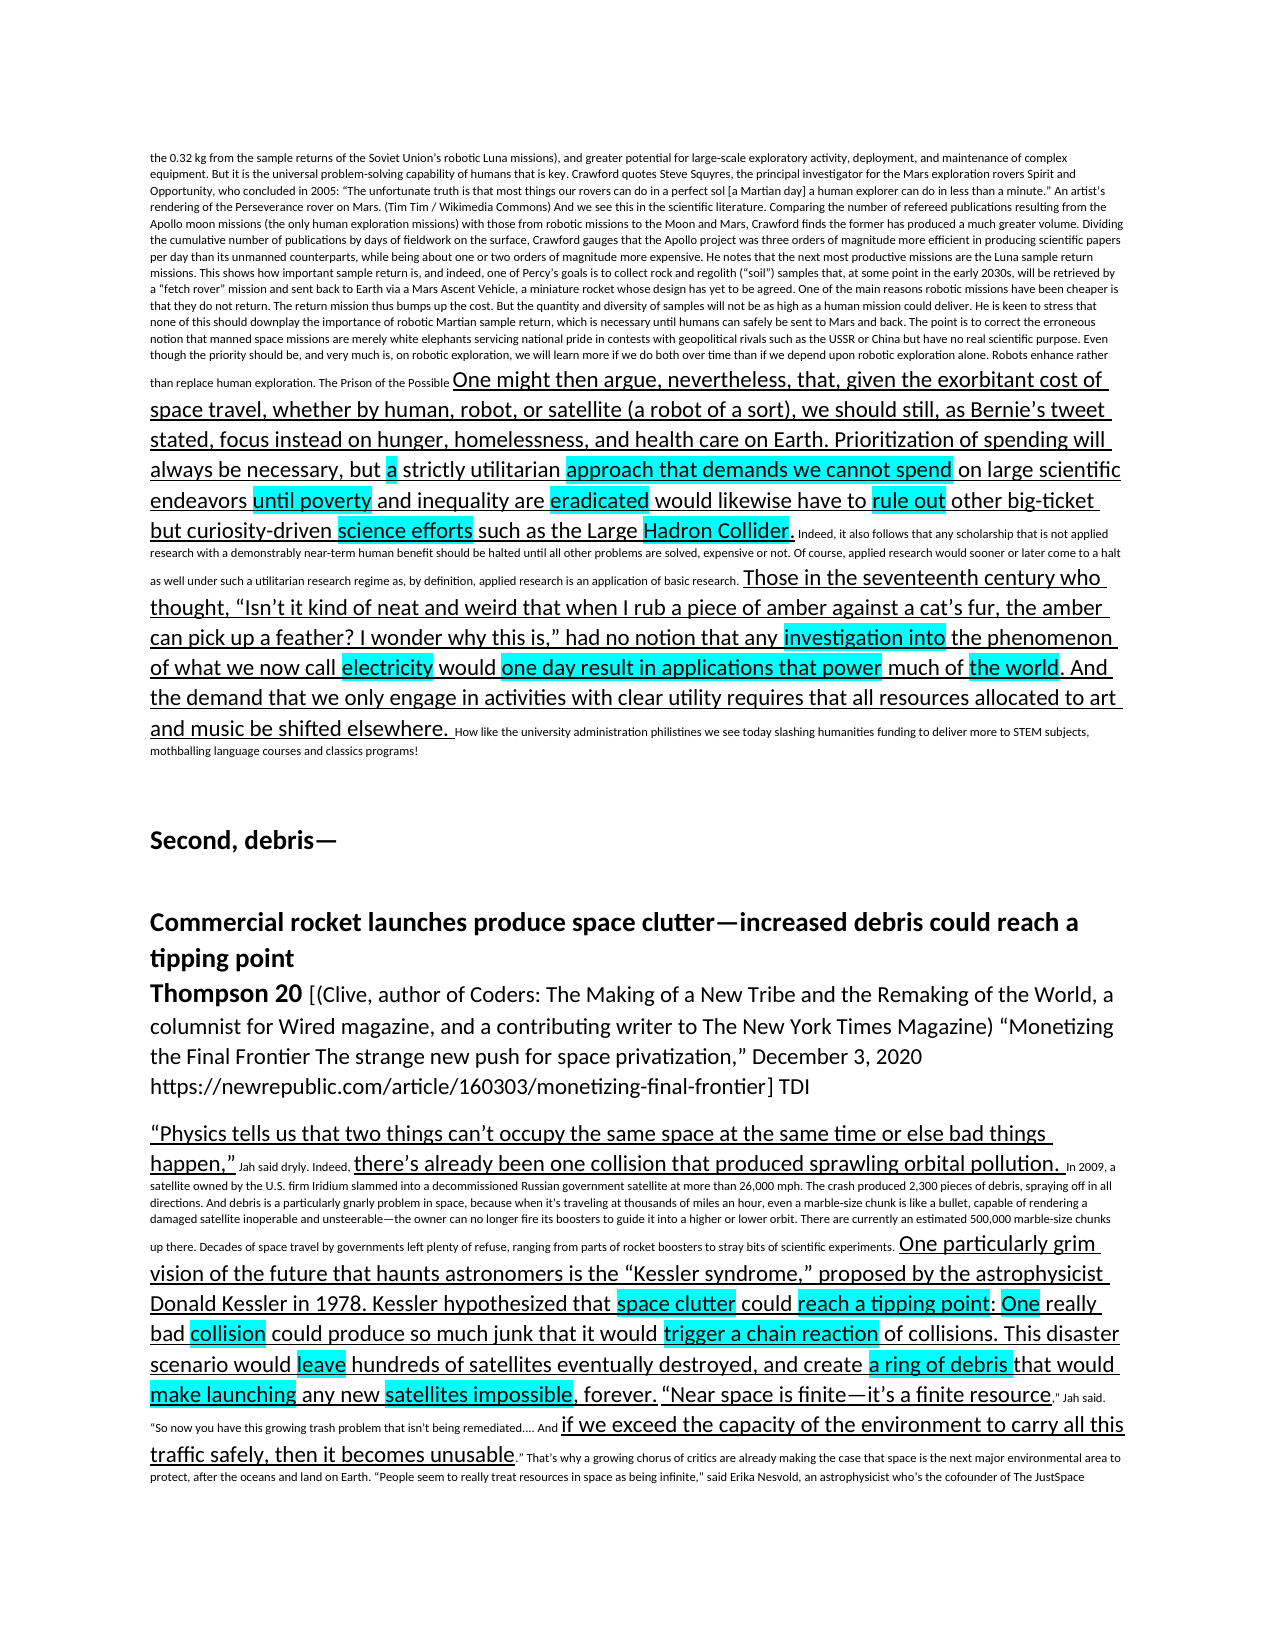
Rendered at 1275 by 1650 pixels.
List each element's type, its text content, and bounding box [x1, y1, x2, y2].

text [150, 150, 1125, 758]
subtitle Commercial rocket launches produce space clutter—increased debris could reach a tipping point [150, 905, 1125, 974]
subtitle Second, debris— [150, 823, 1125, 856]
text Thompson 20 [(Clive, author of Coders: The Making of a New Tribe and the Remaking of the World, a columnist for Wired magazine, and a contributing writer to The New York Times Magazine) “Monetizing the Final Frontier The strange new push for space privatization,” December 3, 2020 https://newrepublic.com/article/160303/monetizing-final-frontier] TDI [150, 977, 1125, 1100]
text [150, 1119, 1125, 1485]
